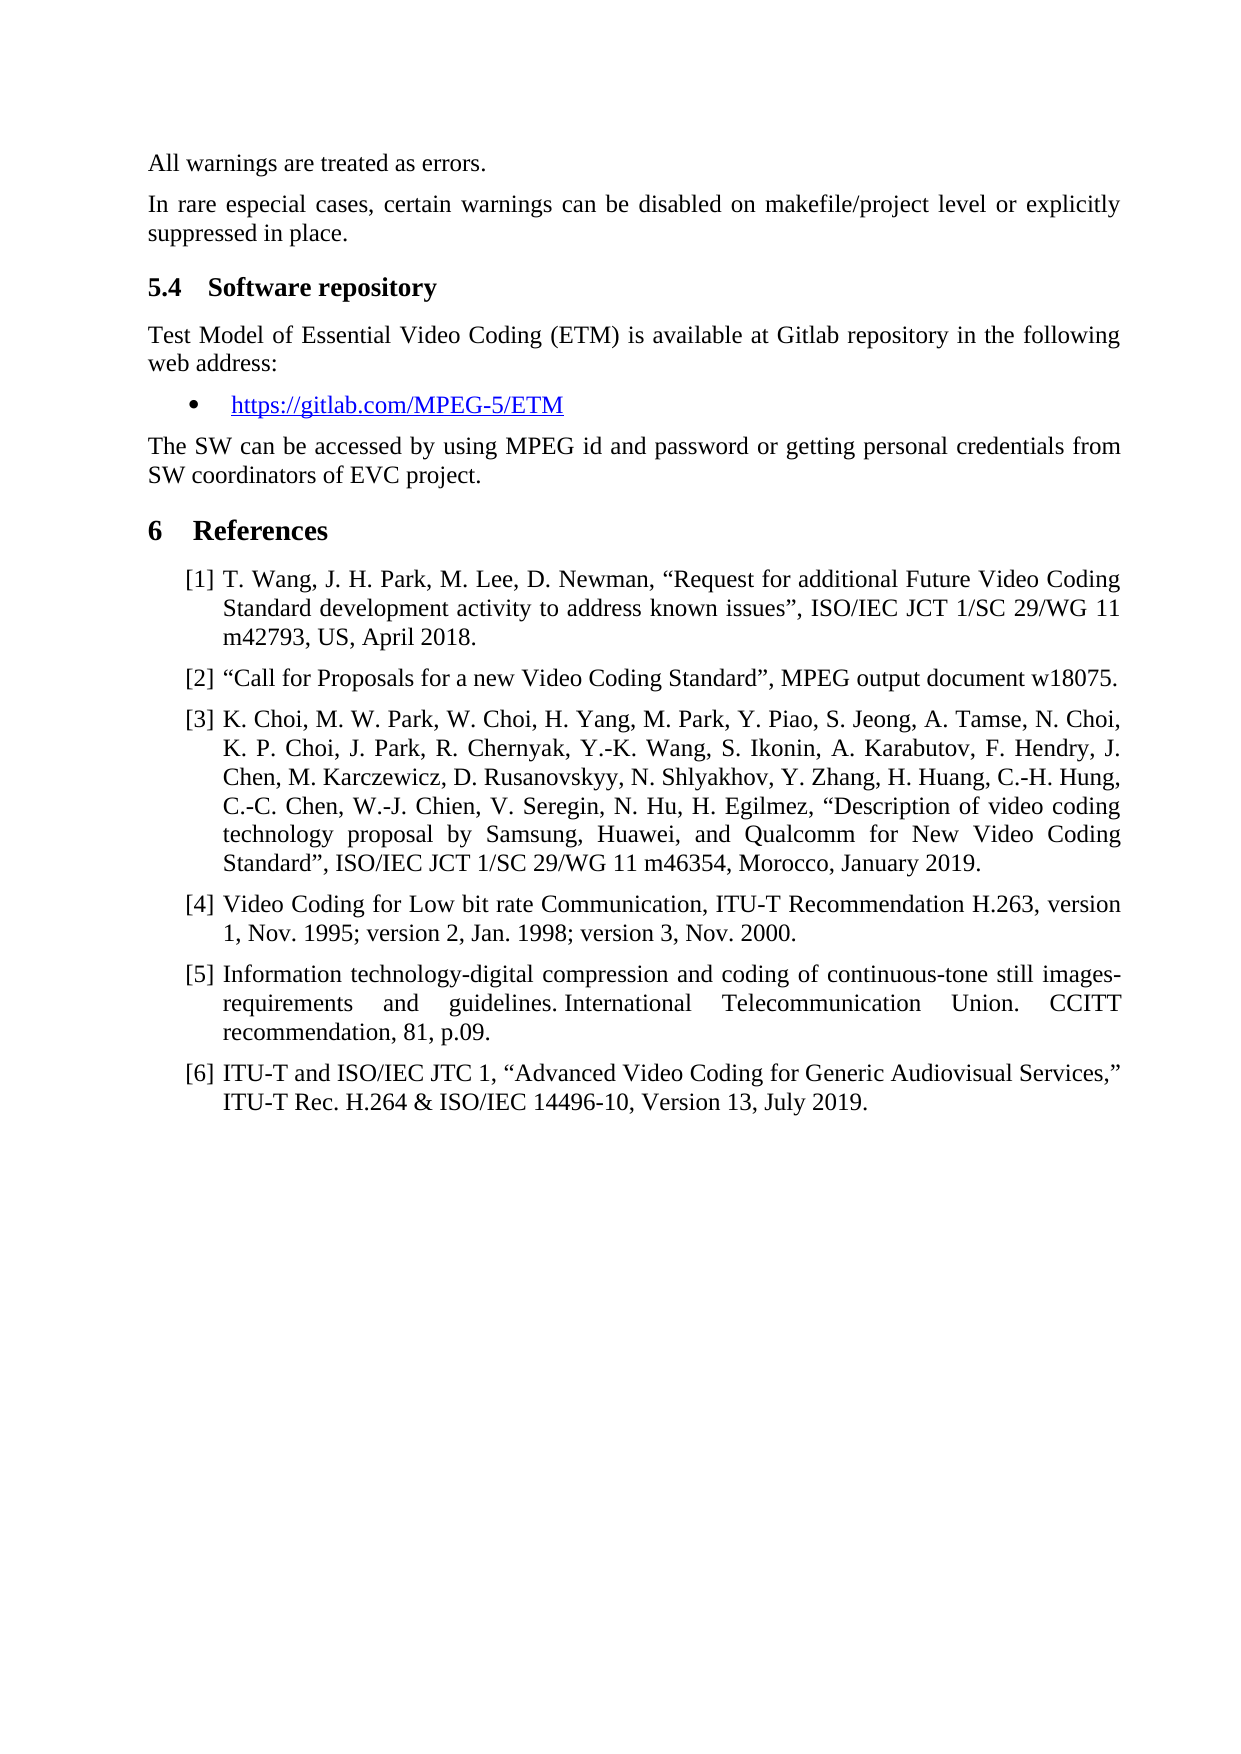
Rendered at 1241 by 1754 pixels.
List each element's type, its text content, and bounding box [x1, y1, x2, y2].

subtitle References [148, 513, 1122, 547]
text All warnings are treated as errors. [148, 148, 1122, 176]
subtitle Software repository [148, 271, 1122, 303]
list “Call for Proposals for a new Video Coding Standard”, MPEG output document w18075. [185, 663, 1122, 692]
list https://gitlab.com/MPEG-5/ETM [189, 390, 1122, 418]
text In rare especial cases, certain warnings can be disabled on makefile/project level or explicitly suppressed in place. [148, 189, 1122, 246]
text The SW can be accessed by using MPEG id and password or getting personal credentials from SW coordinators of EVC project. [148, 431, 1122, 488]
list Video Coding for Low bit rate Communication, ITU-T Recommendation H.263, version 1, Nov. 1995; version 2, Jan. 1998; version 3, Nov. 2000. [185, 889, 1122, 947]
list K. Choi, M. W. Park, W. Choi, H. Yang, M. Park, Y. Piao, S. Jeong, A. Tamse, N. Choi, K. P. Choi, J. Park, R. Chernyak, Y.-K. Wang, S. Ikonin, A. Karabutov, F. Hendry, J. Chen, M. Karczewicz, D. Rusanovskyy, N. Shlyakhov, Y. Zhang, H. Huang, C.-H. Hung, C.-C. Chen, W.-J. Chien, V. Seregin, N. Hu, H. Egilmez, “Description of video coding technology proposal by Samsung, Huawei, and Qualcomm for New Video Coding Standard”, ISO/IEC JCT 1/SC 29/WG 11 m46354, Morocco, January 2019. [185, 704, 1122, 877]
text Test Model of Essential Video Coding (ETM) is available at Gitlab repository in the following web address: [148, 320, 1122, 377]
list T. Wang, J. H. Park, M. Lee, D. Newman, “Request for additional Future Video Coding Standard development activity to address known issues”, ISO/IEC JCT 1/SC 29/WG 11 m42793, US, April 2018. [185, 564, 1122, 651]
list Information technology-digital compression and coding of continuous-tone still images-requirements and guidelines. International Telecommunication Union. CCITT recommendation, 81, p.09. [185, 959, 1122, 1046]
list ITU-T and ISO/IEC JTC 1, “Advanced Video Coding for Generic Audiovisual Services,” ITU-T Rec. H.264 & ISO/IEC 14496-10, Version 13, July 2019. [185, 1058, 1122, 1116]
